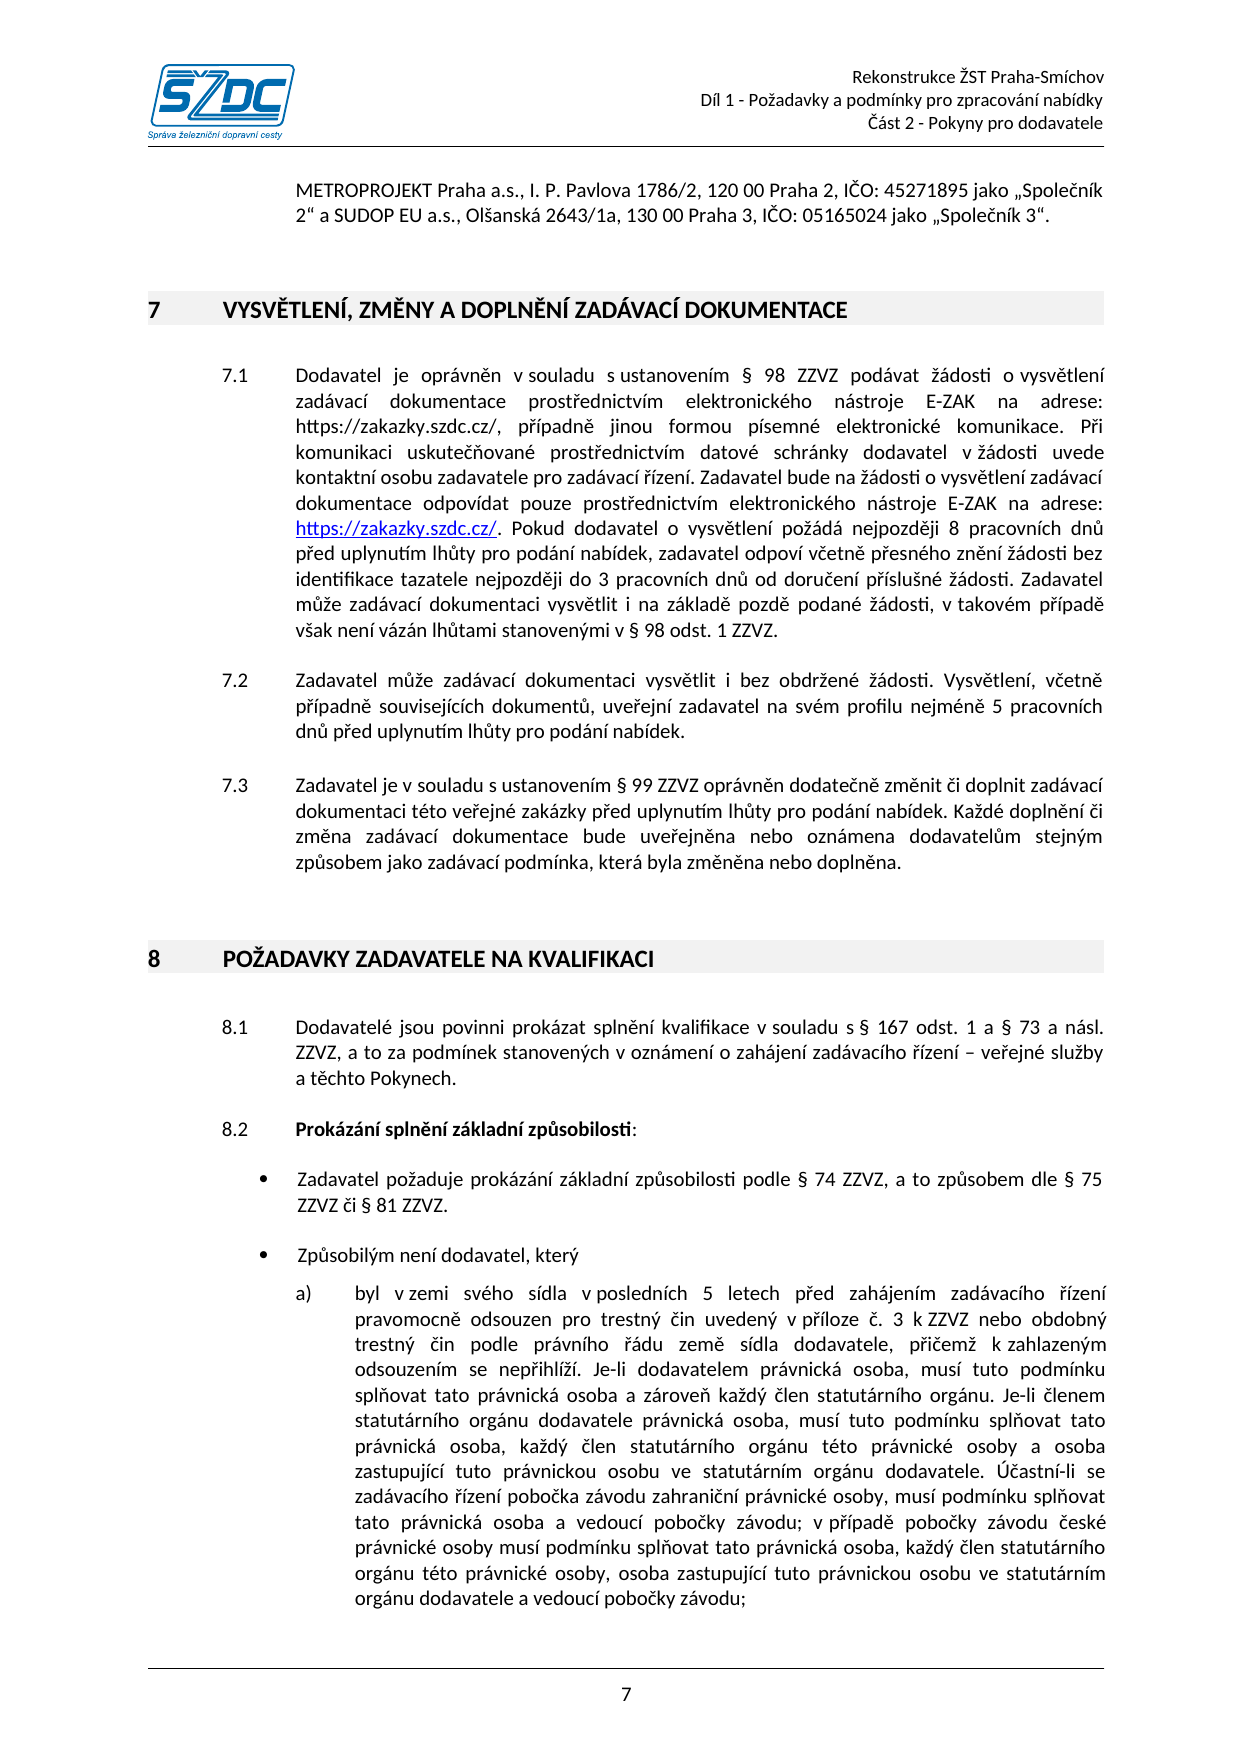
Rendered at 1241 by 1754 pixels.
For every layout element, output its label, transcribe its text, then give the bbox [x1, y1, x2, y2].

list Prokázání splnění základní způsobilosti: [222, 1116, 1104, 1141]
list Zadavatel je v souladu s ustanovením § 99 ZZVZ oprávněn dodatečně změnit či doplnit zadávací dokumentaci této veřejné zakázky před uplynutím lhůty pro podání nabídek. Každé doplnění či změna zadávací dokumentace bude uveřejněna nebo oznámena dodavatelům stejným způsobem jako zadávací podmínka, která byla změněna nebo doplněna. [222, 773, 1104, 874]
subtitle VYSVĚTLENÍ, ZMĚNY A DOPLNĚNÍ ZADÁVACÍ DOKUMENTACE [148, 291, 1104, 325]
text a) byl v zemi svého sídla v posledních 5 letech před zahájením zadávacího řízení pravomocně odsouzen pro trestný čin uvedený v příloze č. 3 k ZZVZ nebo obdobný trestný čin podle právního řádu země sídla dodavatele, přičemž k zahlazeným odsouzením se nepřihlíží. Je-li dodavatelem právnická osoba, musí tuto podmínku splňovat tato právnická osoba a zároveň každý člen statutárního orgánu. Je-li členem statutárního orgánu dodavatele právnická osoba, musí tuto podmínku splňovat tato právnická osoba, každý člen statutárního orgánu této právnické osoby a osoba zastupující tuto právnickou osobu ve statutárním orgánu dodavatele. Účastní-li se zadávacího řízení pobočka závodu zahraniční právnické osoby, musí podmínku splňovat tato právnická osoba a vedoucí pobočky závodu; v případě pobočky závodu české právnické osoby musí podmínku splňovat tato právnická osoba, každý člen statutárního orgánu této právnické osoby, osoba zastupující tuto právnickou osobu ve statutárním orgánu dodavatele a vedoucí pobočky závodu; [295, 1280, 1107, 1611]
list Dodavatelé jsou povinni prokázat splnění kvalifikace v souladu s § 167 odst. 1 a § 73 a násl. ZZVZ, a to za podmínek stanovených v oznámení o zahájení zadávacího řízení – veřejné služby a těchto Pokynech. [222, 1014, 1104, 1090]
list Způsobilým není dodavatel, který [260, 1242, 1107, 1268]
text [222, 177, 1104, 228]
list Zadavatel požaduje prokázání základní způsobilosti podle § 74 ZZVZ, a to způsobem dle § 75 ZZVZ či § 81 ZZVZ. [260, 1167, 1104, 1217]
subtitle POŽADAVKY ZADAVATELE NA KVALIFIKACI [148, 940, 1104, 973]
list Dodavatel je oprávněn v souladu s ustanovením § 98 ZZVZ podávat žádosti o vysvětlení zadávací dokumentace prostřednictvím elektronického nástroje E-ZAK na adrese: https://zakazky.szdc.cz/, případně jinou formou písemné elektronické komunikace. Při komunikaci uskutečňované prostřednictvím datové schránky dodavatel v žádosti uvede kontaktní osobu zadavatele pro zadávací řízení. Zadavatel bude na žádosti o vysvětlení zadávací dokumentace odpovídat pouze prostřednictvím elektronického nástroje E-ZAK na adrese: https://zakazky.szdc.cz/. Pokud dodavatel o vysvětlení požádá nejpozději 8 pracovních dnů před uplynutím lhůty pro podání nabídek, zadavatel odpoví včetně přesného znění žádosti bez identifikace tazatele nejpozději do 3 pracovních dnů od doručení příslušné žádosti. Zadavatel může zadávací dokumentaci vysvětlit i na základě pozdě podané žádosti, v takovém případě však není vázán lhůtami stanovenými v § 98 odst. 1 ZZVZ. [222, 363, 1104, 642]
list Zadavatel může zadávací dokumentaci vysvětlit i bez obdržené žádosti. Vysvětlení, včetně případně souvisejících dokumentů, uveřejní zadavatel na svém profilu nejméně 5 pracovních dnů před uplynutím lhůty pro podání nabídek. [222, 668, 1104, 744]
